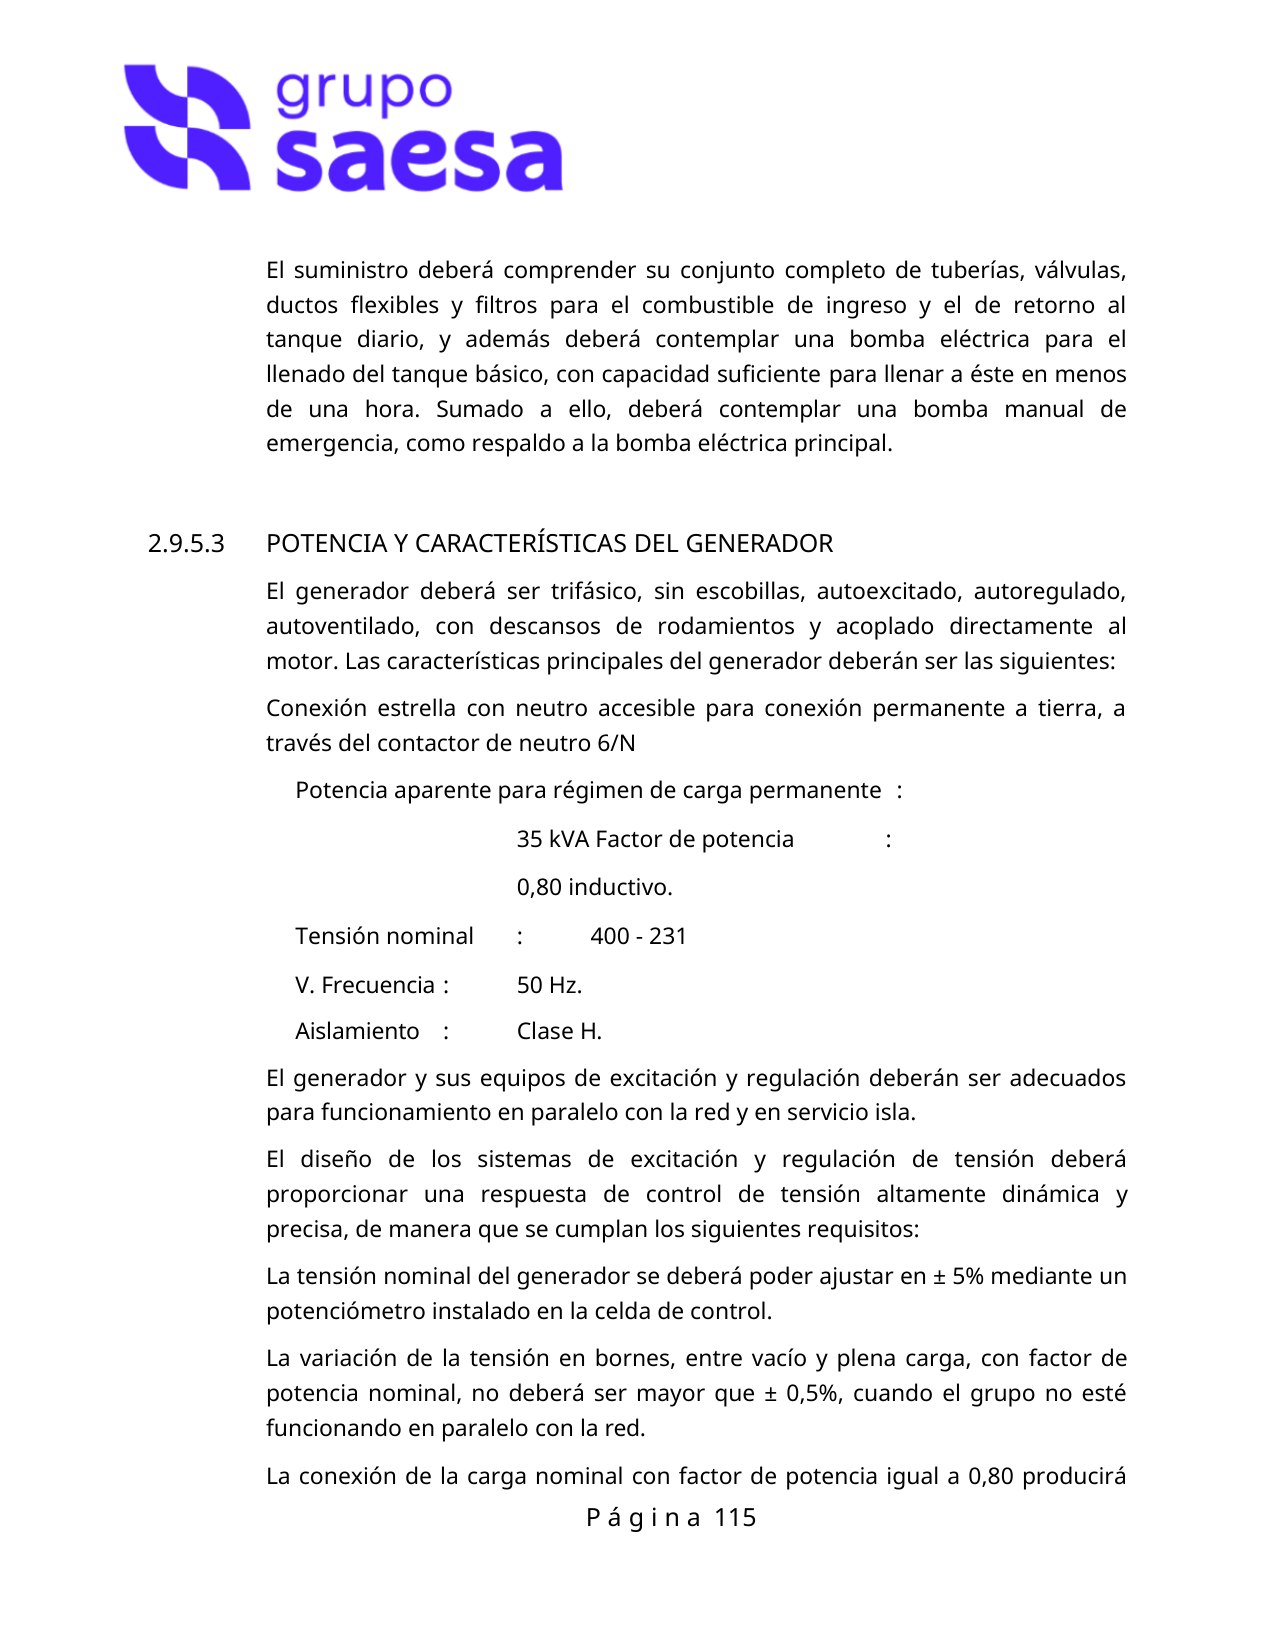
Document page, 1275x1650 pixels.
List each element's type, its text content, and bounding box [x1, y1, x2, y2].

text Potencia aparente para régimen de carga permanente : 35 kVA Factor de potencia : 0,80 inductivo. [295, 774, 950, 902]
text El suministro deberá comprender su conjunto completo de tuberías, válvulas, ductos flexibles y filtros para el combustible de ingreso y el de retorno al tanque diario, y además deberá contemplar una bomba eléctrica para el llenado del tanque básico, con capacidad suficiente para llenar a éste en menos de una hora. Sumado a ello, deberá contemplar una bomba manual de emergencia, como respaldo a la bomba eléctrica principal. [266, 254, 1127, 458]
text Tensión nominal : 400 - 231 V. Frecuencia : 50 Hz. [295, 920, 701, 1000]
text El generador deberá ser trifásico, sin escobillas, autoexcitado, autoregulado, autoventilado, con descansos de rodamientos y acoplado directamente al motor. Las características principales del generador deberán ser las siguientes: [266, 575, 1128, 676]
text Conexión estrella con neutro accesible para conexión permanente a tierra, a través del contactor de neutro 6/N [266, 692, 1127, 758]
text La variación de la tensión en bornes, entre vacío y plena carga, con factor de potencia nominal, no deberá ser mayor que ± 0,5%, cuando el grupo no esté funcionando en paralelo con la red. [266, 1342, 1127, 1443]
text La tensión nominal del generador se deberá poder ajustar en ± 5% mediante un potenciómetro instalado en la celda de control. [266, 1260, 1127, 1326]
text El diseño de los sistemas de excitación y regulación de tensión deberá proporcionar una respuesta de control de tensión altamente dinámica y precisa, de manera que se cumplan los siguientes requisitos: [266, 1143, 1128, 1244]
subtitle POTENCIA Y CARACTERÍSTICAS DEL GENERADOR [148, 525, 1162, 559]
text El generador y sus equipos de excitación y regulación deberán ser adecuados para funcionamiento en paralelo con la red y en servicio isla. [266, 1061, 1128, 1127]
picture [112, 55, 569, 196]
text Aislamiento : Clase H. [295, 1017, 1162, 1045]
